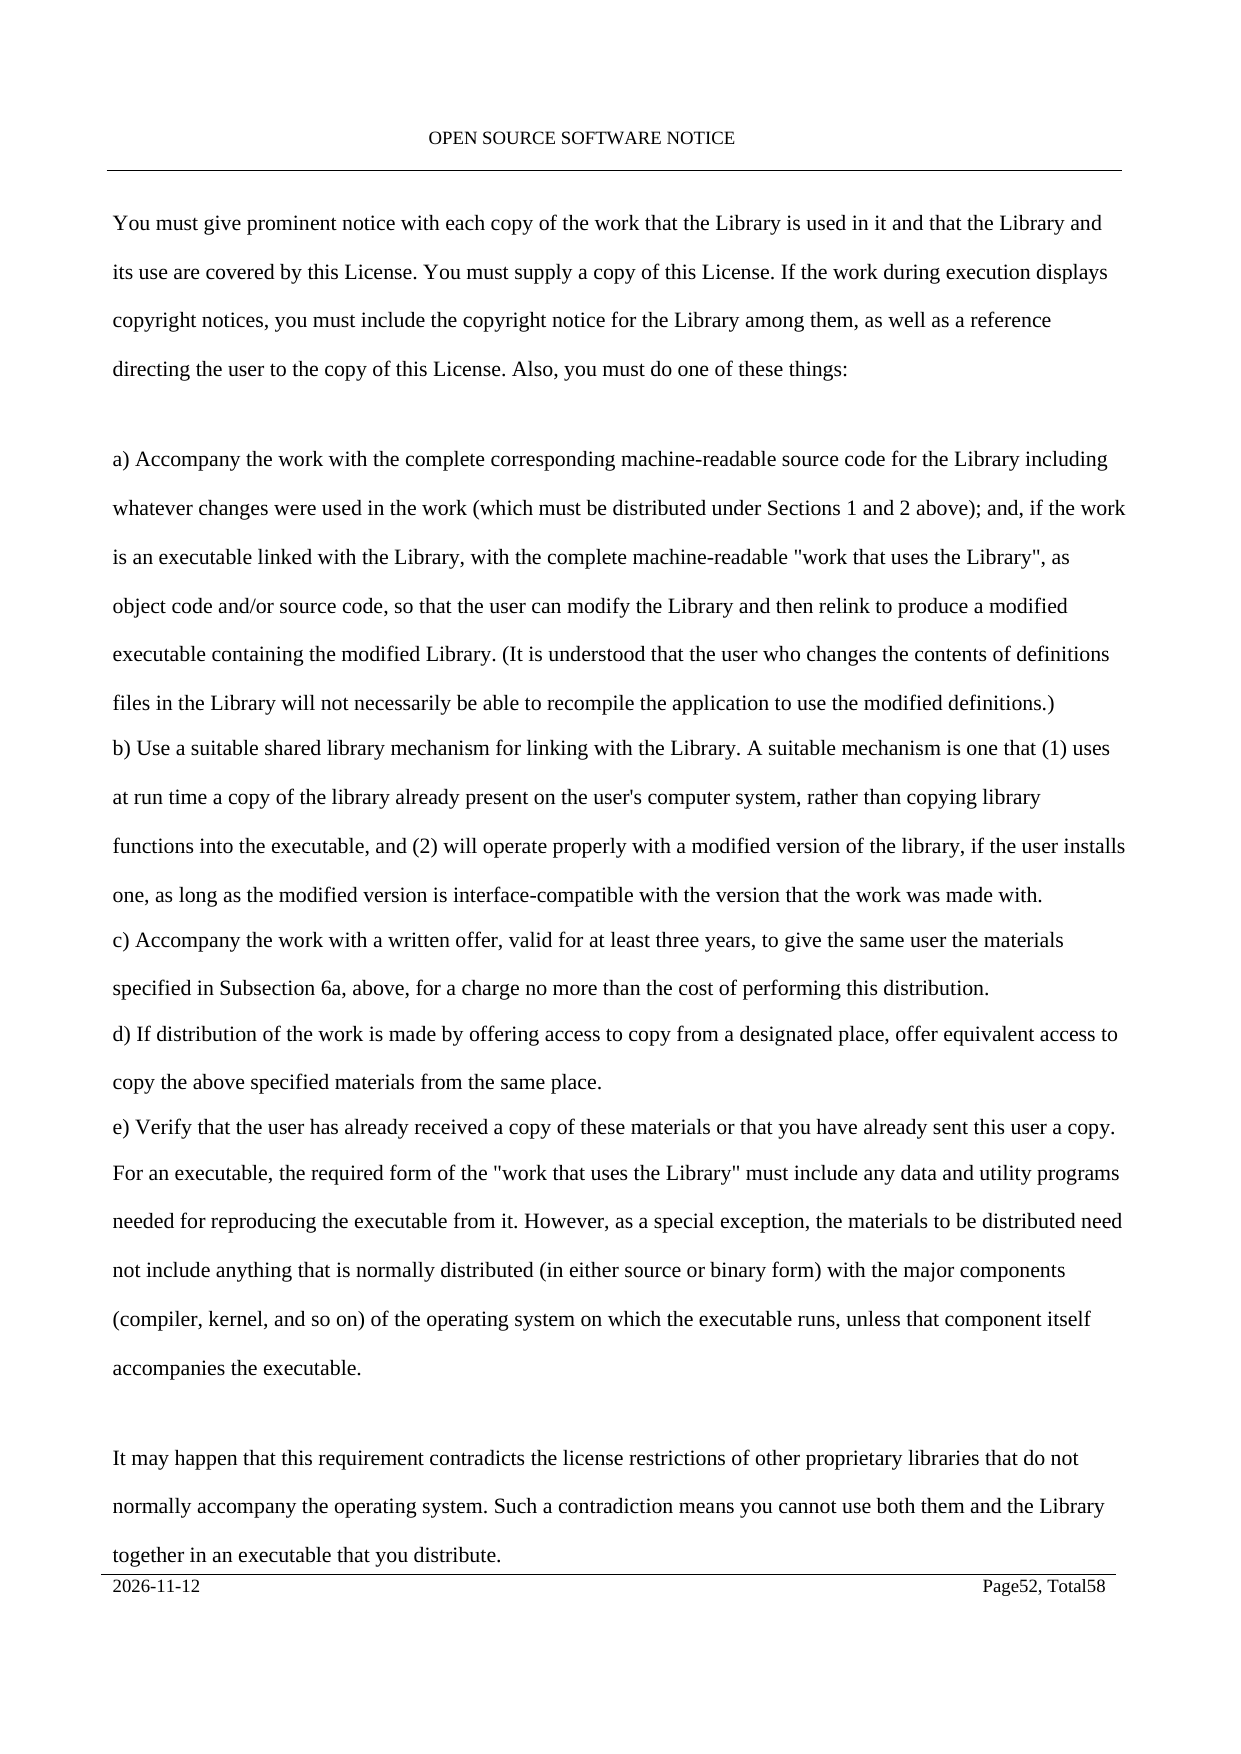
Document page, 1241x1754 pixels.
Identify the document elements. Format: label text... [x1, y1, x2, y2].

text c) Accompany the work with a written offer, valid for at least three years, to give the same user the materials specified in Subsection 6a, above, for a charge no more than the cost of performing this distribution. [112, 923, 1128, 1004]
text a) Accompany the work with the complete corresponding machine-readable source code for the Library including whatever changes were used in the work (which must be distributed under Sections 1 and 2 above); and, if the work is an executable linked with the Library, with the complete machine-readable "work that uses the Library", as object code and/or source code, so that the user can modify the Library and then relink to produce a modified executable containing the modified Library. (It is understood that the user who changes the contents of definitions files in the Library will not necessarily be able to recompile the application to use the modified definitions.) [112, 443, 1128, 719]
text d) If distribution of the work is made by offering access to copy from a designated place, offer equivalent access to copy the above specified materials from the same place. [112, 1017, 1128, 1098]
text It may happen that this requirement contradicts the license restrictions of other proprietary libraries that do not normally accompany the operating system. Such a contradiction means you cannot use both them and the Library together in an executable that you distribute. [112, 1441, 1128, 1571]
text For an executable, the required form of the "work that uses the Library" must include any data and utility programs needed for reproducing the executable from it. However, as a special exception, the materials to be distributed need not include anything that is normally distributed (in either source or binary form) with the major components (compiler, kernel, and so on) of the operating system on which the executable runs, unless that component itself accompanies the executable. [112, 1156, 1128, 1383]
text You must give prominent notice with each copy of the work that the Library is used in it and that the Library and its use are covered by this License. You must supply a copy of this License. If the work during execution displays copyright notices, you must include the copyright notice for the Library among them, as well as a reference directing the user to the copy of this License. Also, you must do one of these things: [112, 206, 1128, 385]
text e) Verify that the user has already received a copy of these materials or that you have already sent this user a copy. [112, 1111, 1128, 1143]
text b) Use a suitable shared library mechanism for linking with the Library. A suitable mechanism is one that (1) uses at run time a copy of the library already present on the user's computer system, rather than copying library functions into the executable, and (2) will operate properly with a modified version of the library, if the user installs one, as long as the modified version is interface-compatible with the version that the work was made with. [112, 732, 1128, 910]
